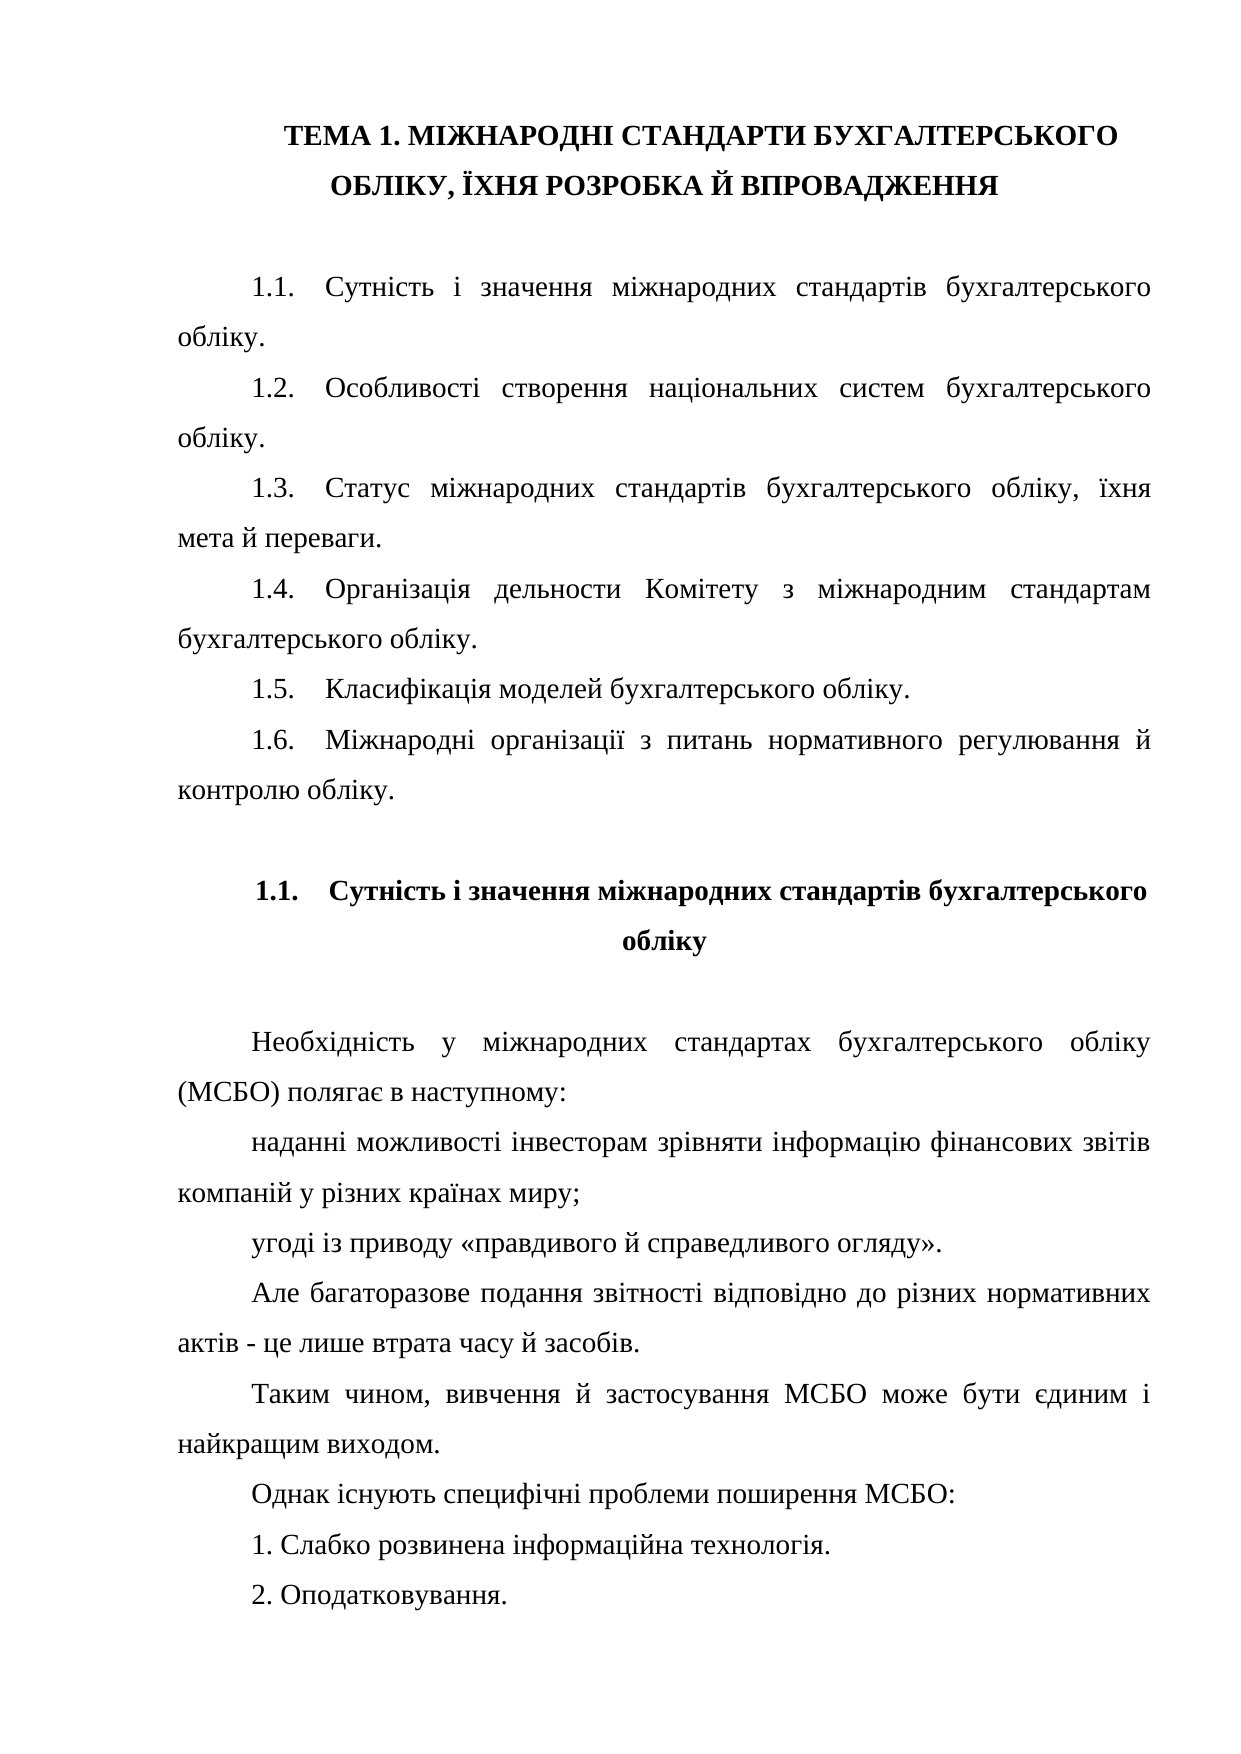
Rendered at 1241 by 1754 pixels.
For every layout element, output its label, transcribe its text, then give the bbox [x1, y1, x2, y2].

text Таким чином, вивчення й застосування МСБО може бути єдиним і найкращим виходом. [177, 1376, 1152, 1460]
text Але багаторазове подання звітності відповідно до різних нормативних актів - це лише втрата часу й засобів. [177, 1275, 1152, 1359]
text ТЕМА 1. МІЖНАРОДНІ СТАНДАРТИ БУХГАЛТЕРСЬКОГО ОБЛІКУ, ЇХНЯ РОЗРОБКА Й ВПРОВАДЖЕННЯ [177, 118, 1152, 202]
text наданні можливості інвесторам зрівняти інформацію фінансових звітів компаній у різних країнах миру; [177, 1124, 1152, 1208]
list Сутність і значення міжнародних стандартів бухгалтерського обліку [177, 873, 1152, 957]
list Класифікація моделей бухгалтерського обліку. [177, 672, 1152, 705]
text 2. Оподатковування. [177, 1577, 1152, 1611]
text 1. Слабко розвинена інформаційна технологія. [177, 1527, 1152, 1560]
text угоді із приводу «правдивого й справедливого огляду». [177, 1225, 1152, 1258]
list Організація дельности Комітету з міжнародним стандартам бухгалтерського обліку. [177, 571, 1152, 655]
list Особливості створення національних систем бухгалтерського обліку. [177, 370, 1152, 453]
text Необхідність у міжнародних стандартах бухгалтерського обліку (МСБО) полягає в наступному: [177, 1024, 1152, 1108]
list Статус міжнародних стандартів бухгалтерського обліку, їхня мета й переваги. [177, 470, 1152, 554]
list Міжнародні організації з питань нормативного регулювання й контролю обліку. [177, 722, 1152, 806]
list Сутність і значення міжнародних стандартів бухгалтерського обліку. [177, 269, 1152, 353]
text Однак існують специфічні проблеми поширення МСБО: [177, 1477, 1152, 1510]
